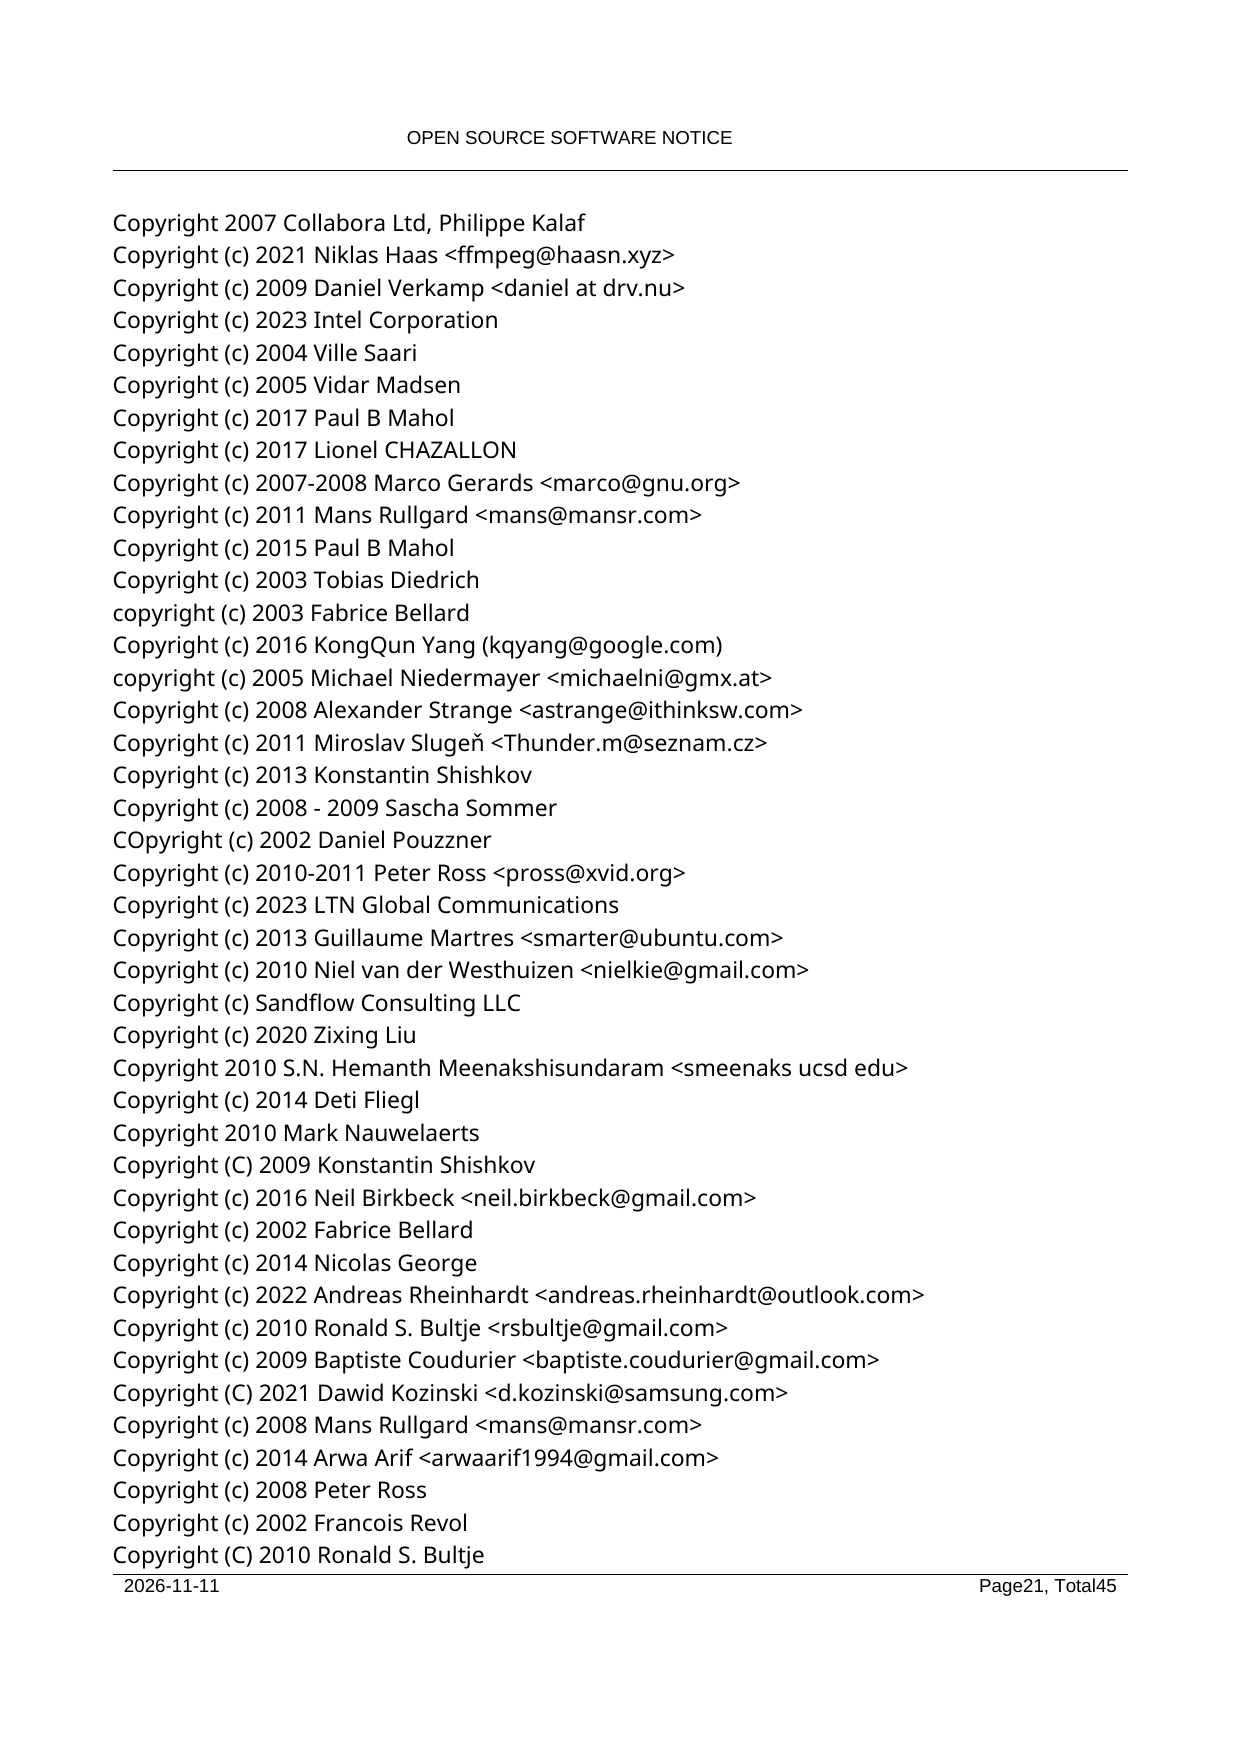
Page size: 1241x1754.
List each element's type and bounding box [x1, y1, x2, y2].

text [112, 206, 1128, 1571]
